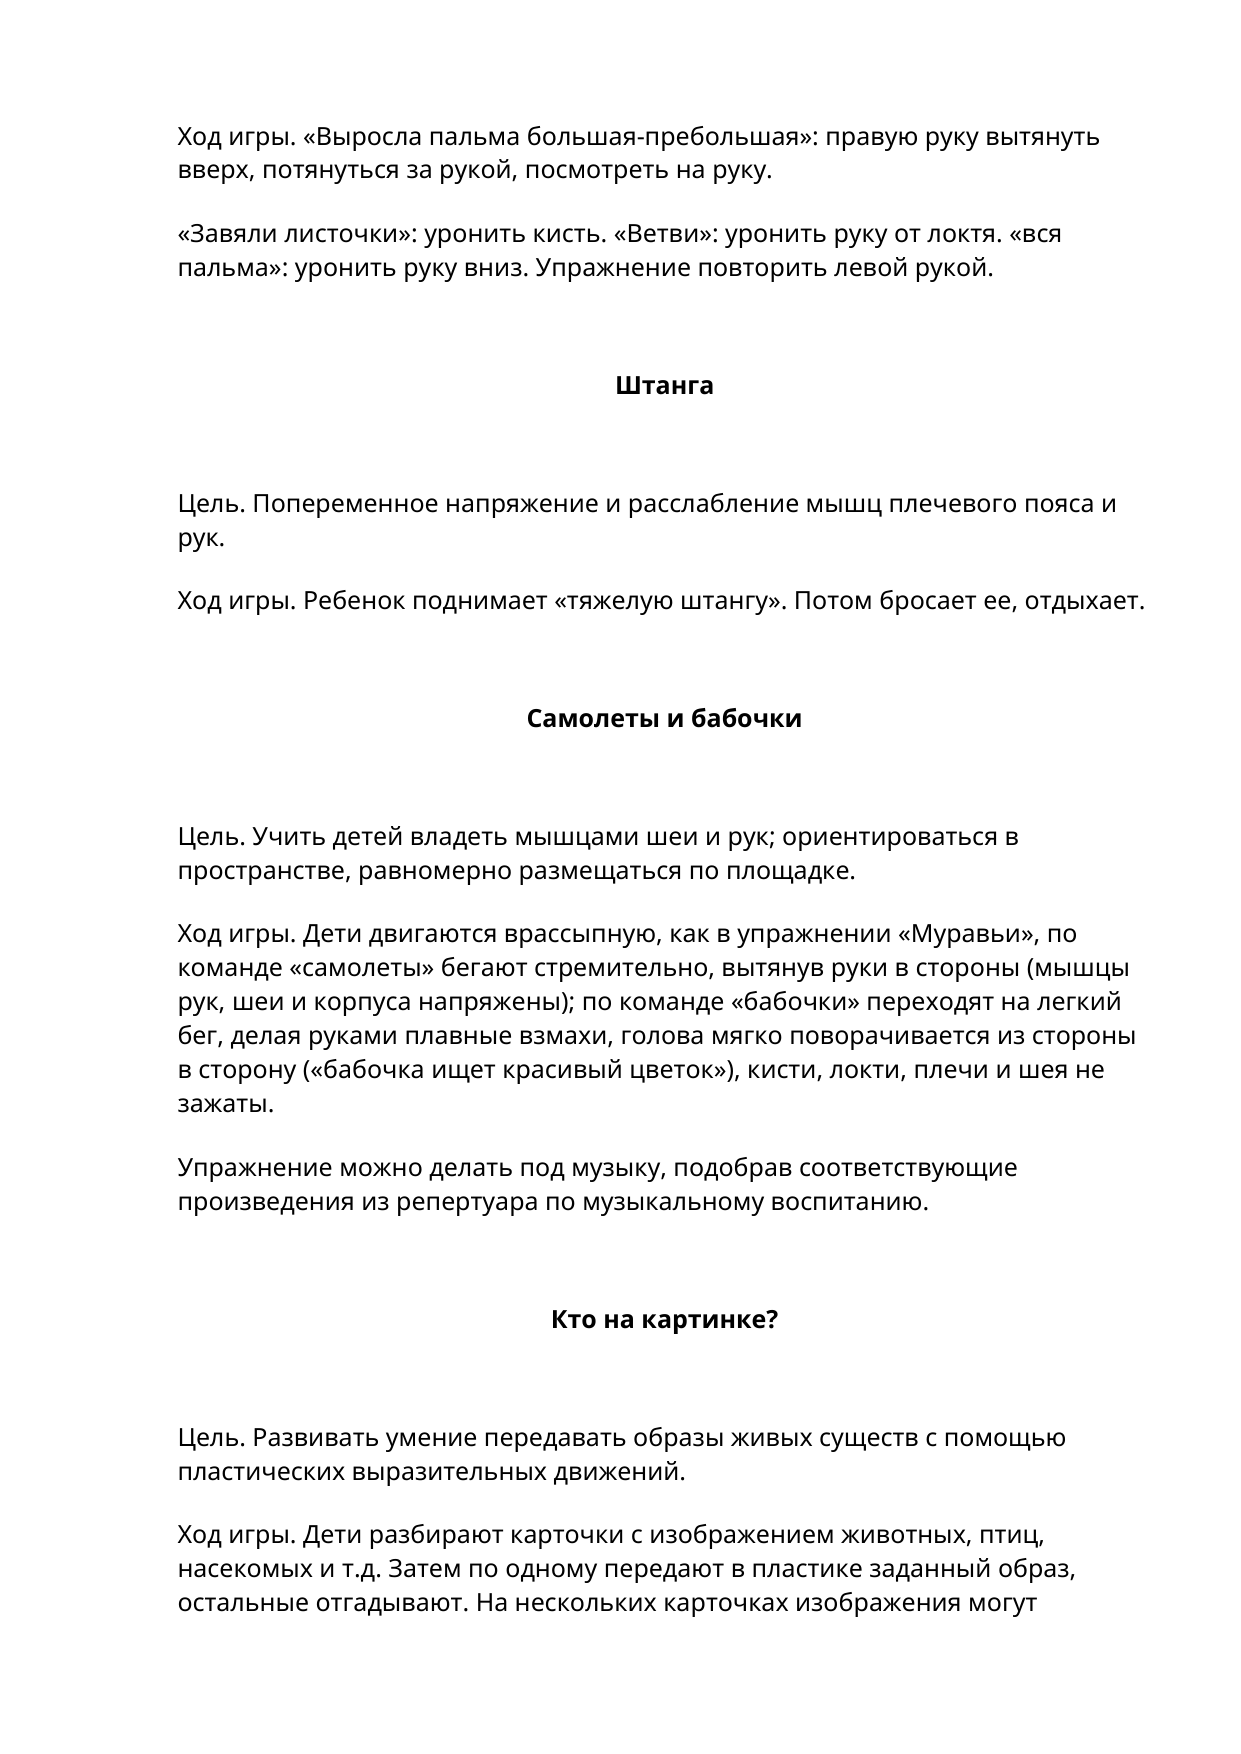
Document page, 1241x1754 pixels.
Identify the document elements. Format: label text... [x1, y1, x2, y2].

text Штанга [177, 367, 1152, 401]
text Цель. Попеременное напряжение и расслабление мышц плечевого пояса и рук. [177, 485, 1152, 553]
text Упражнение можно делать под музыку, подобрав соответствующие произведения из репертуара по музыкальному воспитанию. [177, 1149, 1152, 1217]
text Цель. Учить детей владеть мышцами шеи и рук; ориентироваться в пространстве, равномерно размещаться по площадке. [177, 818, 1152, 887]
text «Завяли листочки»: уронить кисть. «Ветви»: уронить руку от локтя. «вся пальма»: уронить руку вниз. Упражнение повторить левой рукой. [177, 215, 1152, 283]
text Ход игры. Дети двигаются врассыпную, как в упражнении «Муравьи», по команде «самолеты» бегают стремительно, вытянув руки в стороны (мышцы рук, шеи и корпуса напряжены); по команде «бабочки» переходят на легкий бег, делая руками плавные взмахи, голова мягко поворачивается из стороны в сторону («бабочка ищет красивый цветок»), кисти, локти, плечи и шея не зажаты. [177, 916, 1152, 1120]
text Цель. Развивать умение передавать образы живых существ с помощью пластических выразительных движений. [177, 1419, 1152, 1487]
text Самолеты и бабочки [177, 701, 1152, 734]
text Ход игры. «Выросла пальма большая-пребольшая»: правую руку вытянуть вверх, потянуться за рукой, посмотреть на руку. [177, 118, 1152, 186]
text Кто на картинке? [177, 1301, 1152, 1335]
text Ход игры. Ребенок поднимает «тяжелую штангу». Потом бросает ее, отдыхает. [177, 583, 1152, 617]
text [177, 1516, 1152, 1619]
